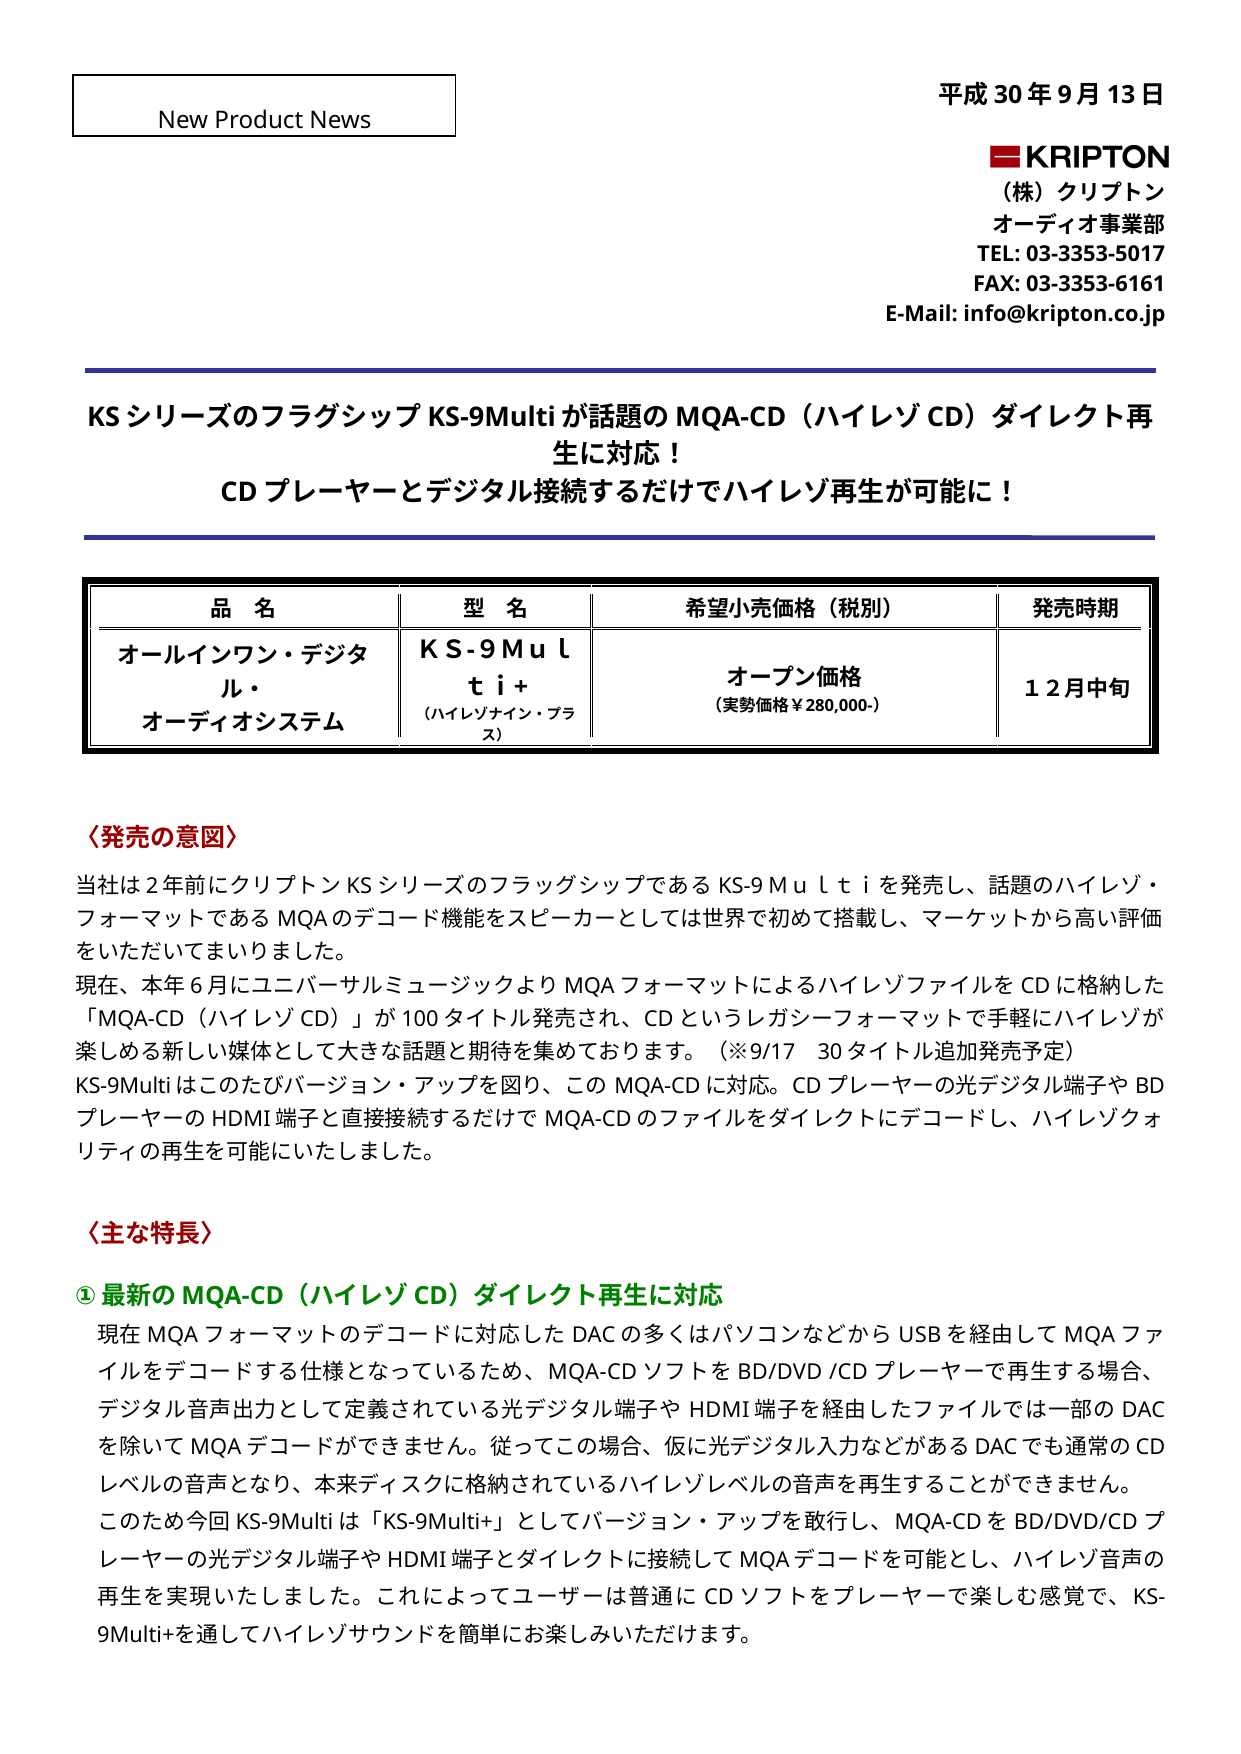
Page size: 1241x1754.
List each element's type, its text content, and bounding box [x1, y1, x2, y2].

text 現在MQAフォーマットのデコードに対応したDACの多くはパソコンなどからUSBを経由してMQAファイルをデコードする仕様となっているため、MQA-CDソフトをBD/DVD /CDプレーヤーで再生する場合、デジタル音声出力として定義されている光デジタル端子やHDMI端子を経由したファイルでは一部のDACを除いてMQAデコードができません。従ってこの場合、仮に光デジタル入力などがあるDACでも通常のCDレベルの音声となり、本来ディスクに格納されているハイレゾレベルの音声を再生することができません。 [97, 1312, 1165, 1500]
table_cell オープン価格 （実勢価格￥280,000-） [592, 630, 997, 744]
text TEL: 03-3353-5017 [75, 238, 1165, 268]
text 当社は2年前にクリプトンKSシリーズのフラッグシップであるKS-9Ｍｕｌｔｉを発売し、話題のハイレゾ・フォーマットであるMQAのデコード機能をスピーカーとしては世界で初めて搭載し、マーケットから高い評価をいただいてまいりました。 [75, 866, 1165, 966]
text FAX: 03-3353-6161 [75, 268, 1165, 298]
table_header 希望小売価格（税別） [592, 587, 997, 627]
text このため今回KS-9Multiは「KS-9Multi+」としてバージョン・アップを敢行し、MQA-CDをBD/DVD/CDプレーヤーの光デジタル端子やHDMI端子とダイレクトに接続してMQAデコードを可能とし、ハイレゾ音声の再生を実現いたしました。これによってユーザーは普通にCDソフトをプレーヤーで楽しむ感覚で、KS-9Multi+を通してハイレゾサウンドを簡単にお楽しみいただけます。 [97, 1500, 1165, 1650]
text （株）クリプトン [75, 175, 1165, 207]
table_cell オールインワン・デジタル・ オーディオシステム [91, 627, 400, 744]
text KSシリーズのフラグシップKS-9Multiが話題のMQA-CD（ハイレゾCD）ダイレクト再生に対応！ [75, 396, 1165, 471]
table_header 型 名 [400, 584, 592, 627]
text CDプレーヤーとデジタル接続するだけでハイレゾ再生が可能に！ [75, 471, 1165, 508]
text オーディオ事業部 [75, 207, 1165, 238]
table_cell ＫＳ-９Ｍｕｌｔｉ+ （ハイレゾナイン・プラス） [400, 627, 592, 744]
text KS-9Multiはこのたびバージョン・アップを図り、このMQA-CDに対応。CDプレーヤーの光デジタル端子やBDプレーヤーのHDMI端子と直接接続するだけでMQA-CDのファイルをダイレクトにデコードし、ハイレゾクォリティの再生を可能にいたしました。 [75, 1066, 1165, 1166]
text E-Mail: info@kripton.co.jp [75, 298, 1165, 328]
table_header 品 名 [88, 584, 400, 627]
text 〈主な特長〉 [75, 1212, 1165, 1250]
text ①最新のMQA-CD（ハイレゾCD）ダイレクト再生に対応 [75, 1275, 1165, 1312]
table_header 発売時期 [997, 586, 1149, 627]
text 〈発売の意図〉 [75, 816, 1165, 854]
text 平成30年9月13日 [456, 75, 1165, 111]
table_cell １２月中旬 [997, 627, 1150, 744]
text 現在、本年6月にユニバーサルミュージックよりMQAフォーマットによるハイレゾファイルをCDに格納した「MQA-CD（ハイレゾCD）」が100タイトル発売され、CDというレガシーフォーマットで手軽にハイレゾが楽しめる新しい媒体として大きな話題と期待を集めております。（※9/17 30タイトル追加発売予定） [75, 966, 1165, 1066]
